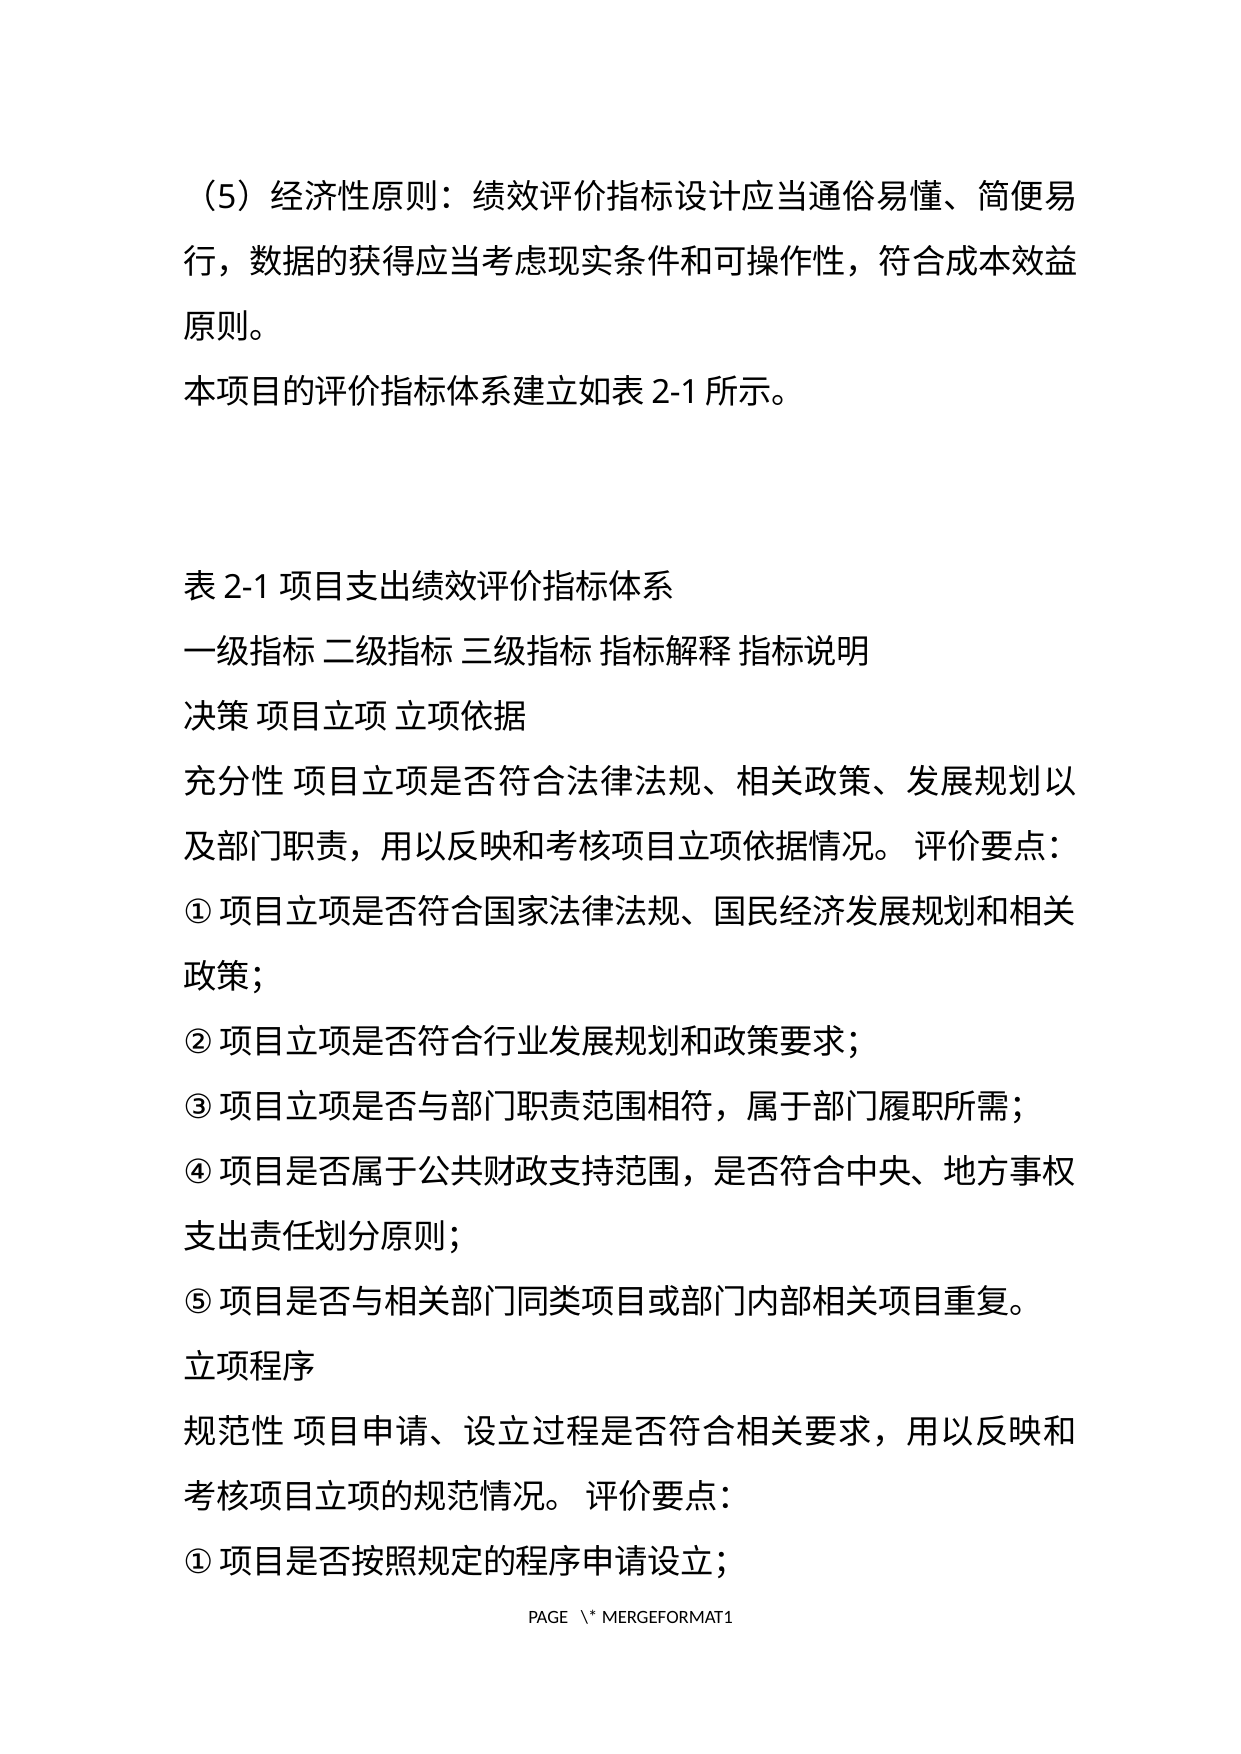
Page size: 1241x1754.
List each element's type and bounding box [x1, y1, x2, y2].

text [183, 162, 1078, 1592]
